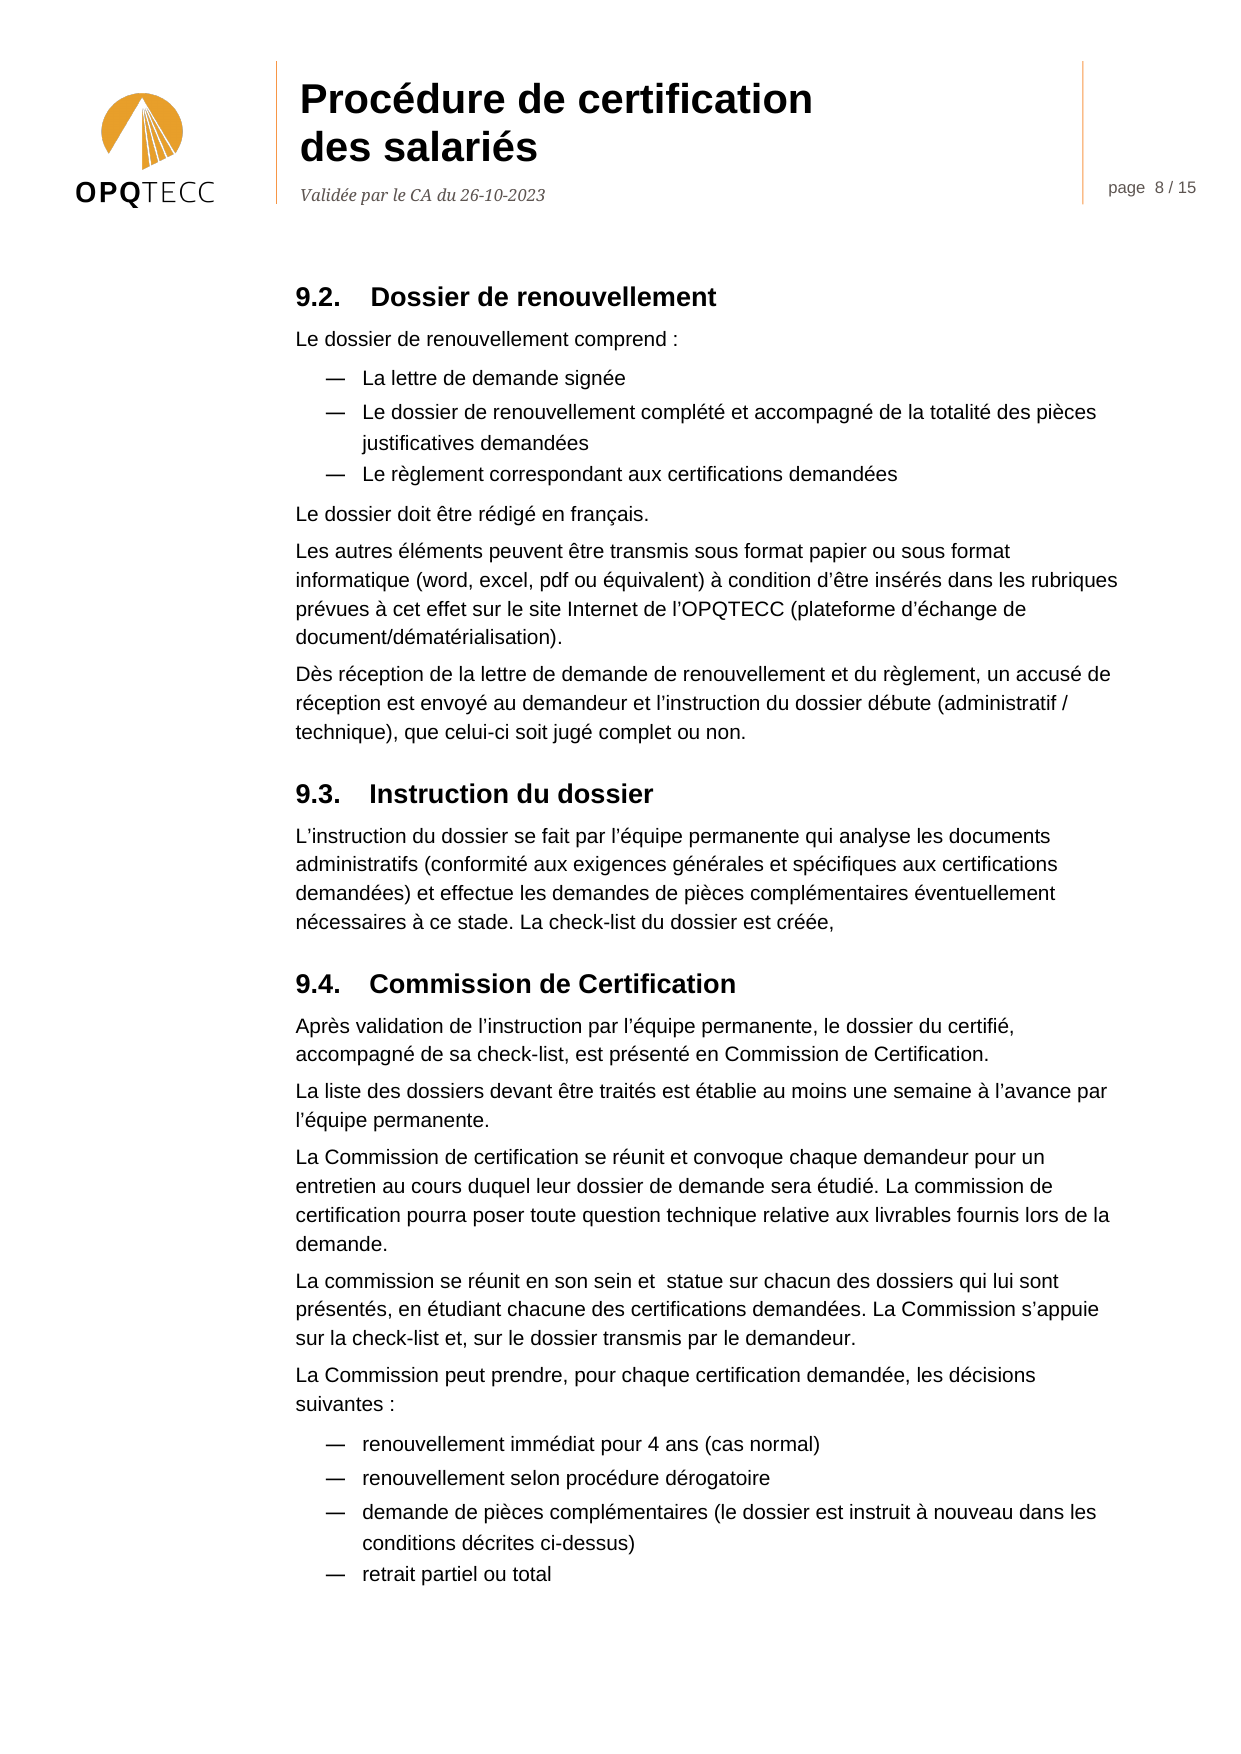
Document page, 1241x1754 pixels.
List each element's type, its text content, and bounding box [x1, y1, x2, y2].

text La commission se réunit en son sein et statue sur chacun des dossiers qui lui sont présentés, en étudiant chacune des certifications demandées. La Commission s’appuie sur la check-list et, sur le dossier transmis par le demandeur. [295, 1268, 1122, 1350]
text Le dossier de renouvellement comprend : [295, 326, 1122, 350]
text Dès réception de la lettre de demande de renouvellement et du règlement, un accusé de réception est envoyé au demandeur et l’instruction du dossier débute (administratif / technique), que celui-ci soit jugé complet ou non. [295, 662, 1122, 744]
text Le dossier doit être rédigé en français. [295, 502, 1122, 526]
list renouvellement immédiat pour 4 ans (cas normal) [325, 1429, 1122, 1457]
text La Commission peut prendre, pour chaque certification demandée, les décisions suivantes : [295, 1363, 1122, 1416]
text Les autres éléments peuvent être transmis sous format papier ou sous format informatique (word, excel, pdf ou équivalent) à condition d’être insérés dans les rubriques prévues à cet effet sur le site Internet de l’OPQTECC (plateforme d’échange de document/dématérialisation). [295, 539, 1122, 649]
subtitle 9.4. Commission de Certification [295, 968, 1122, 999]
list retrait partiel ou total [325, 1559, 1122, 1587]
subtitle Dossier de renouvellement [295, 281, 1122, 312]
text La liste des dossiers devant être traités est établie au moins une semaine à l’avance par l’équipe permanente. [295, 1079, 1122, 1132]
text La Commission de certification se réunit et convoque chaque demandeur pour un entretien au cours duquel leur dossier de demande sera étudié. La commission de certification pourra poser toute question technique relative aux livrables fournis lors de la demande. [295, 1145, 1122, 1255]
text Après validation de l’instruction par l’équipe permanente, le dossier du certifié, accompagné de sa check-list, est présenté en Commission de Certification. [295, 1013, 1122, 1066]
list Le règlement correspondant aux certifications demandées [325, 459, 1122, 488]
picture [76, 93, 214, 208]
list renouvellement selon procédure dérogatoire [325, 1463, 1122, 1491]
text L’instruction du dossier se fait par l’équipe permanente qui analyse les documents administratifs (conformité aux exigences générales et spécifiques aux certifications demandées) et effectue les demandes de pièces complémentaires éventuellement nécessaires à ce stade. La check-list du dossier est créée, [295, 823, 1122, 934]
list La lettre de demande signée [325, 363, 1122, 392]
subtitle 9.3. Instruction du dossier [295, 778, 1122, 809]
list Le dossier de renouvellement complété et accompagné de la totalité des pièces justificatives demandées [325, 397, 1122, 455]
list demande de pièces complémentaires (le dossier est instruit à nouveau dans les conditions décrites ci-dessus) [325, 1497, 1122, 1554]
